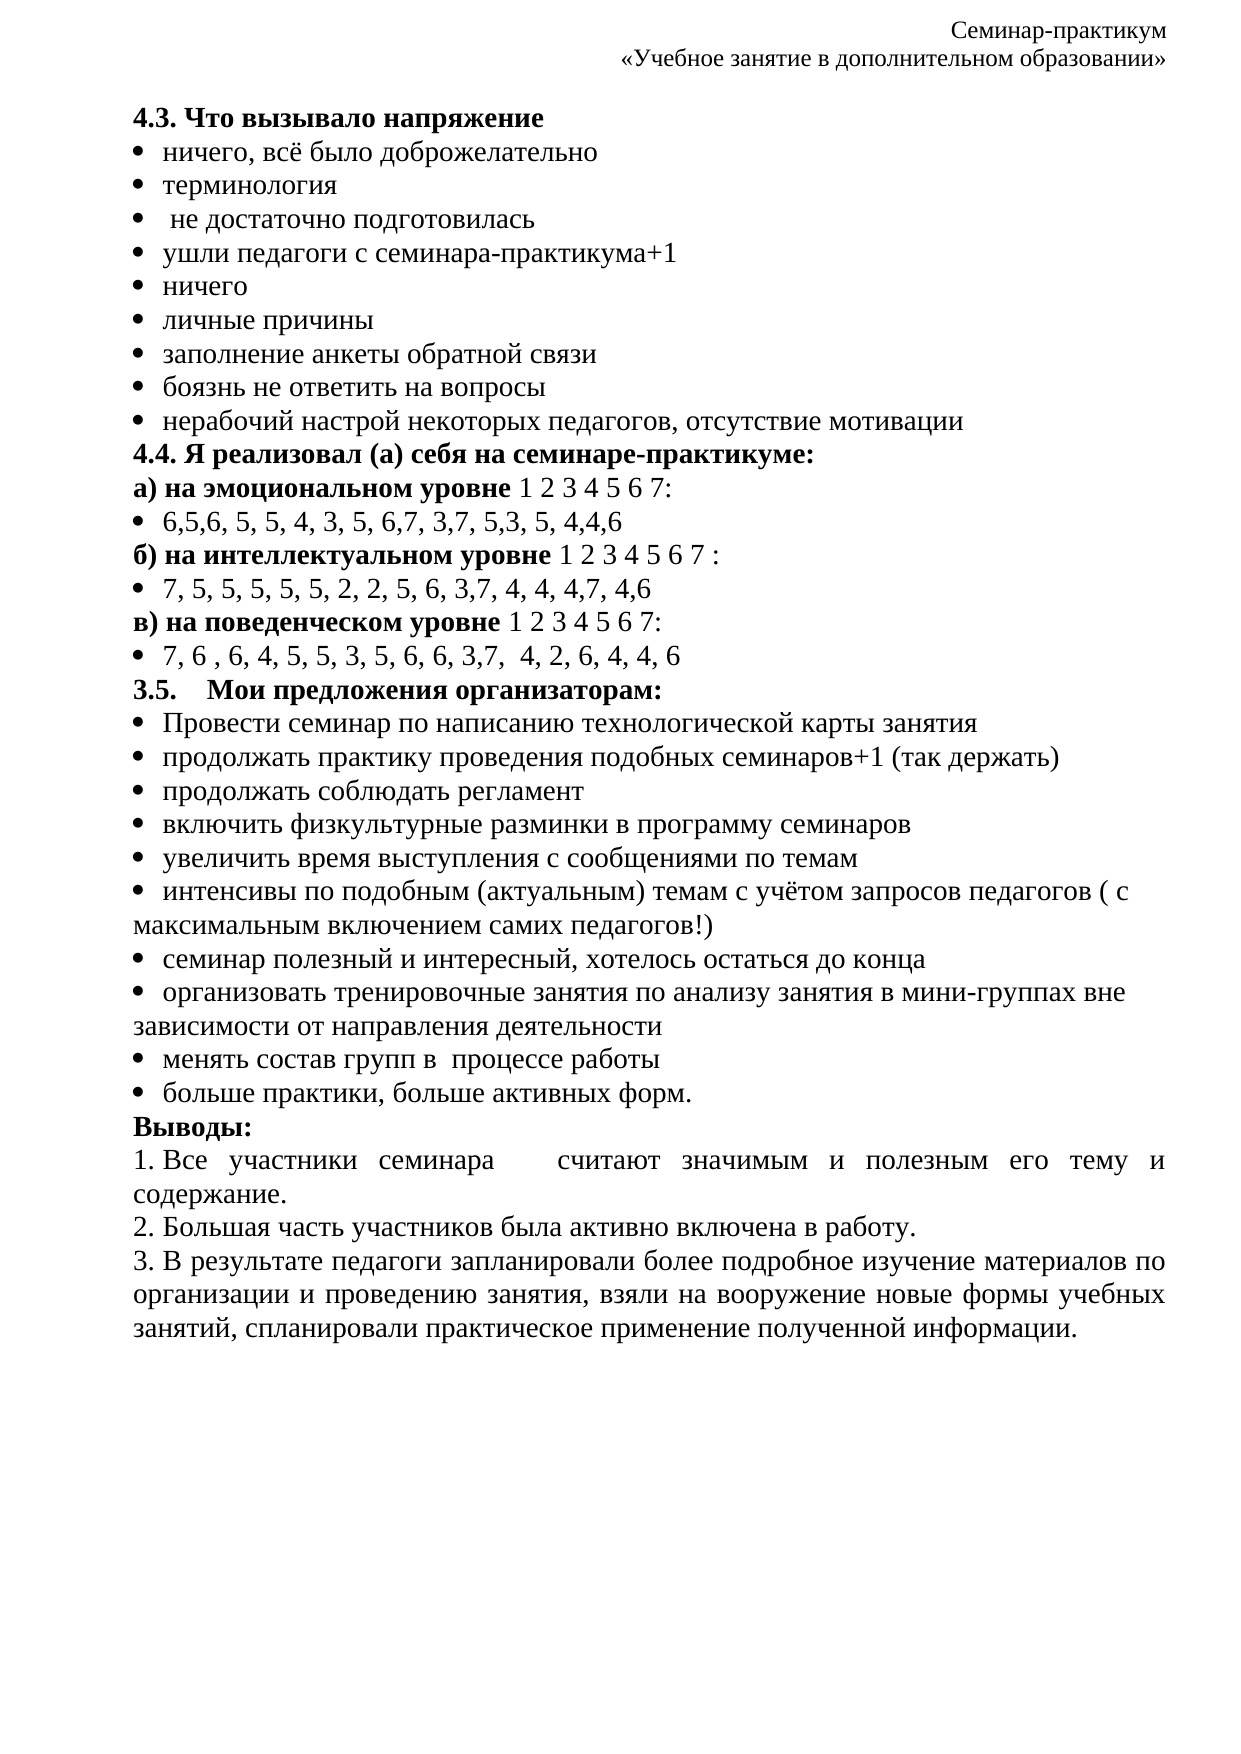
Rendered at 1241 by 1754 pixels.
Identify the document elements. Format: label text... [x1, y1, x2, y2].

list В результате педагоги запланировали более подробное изучение материалов по организации и проведению занятия, взяли на вооружение новые формы учебных занятий, спланировали практическое применение полученной информации. [133, 1243, 1167, 1344]
list Провести семинар по написанию технологической карты занятия [133, 705, 1167, 739]
list больше практики, больше активных форм. [133, 1075, 1167, 1109]
text в) на поведенческом уровне 1 2 3 4 5 6 7: [133, 604, 1167, 638]
text б) на интеллектуальном уровне 1 2 3 4 5 6 7 : [133, 537, 1167, 571]
list 6,5,6, 5, 5, 4, 3, 5, 6,7, 3,7, 5,3, 5, 4,4,6 [133, 504, 1167, 537]
list ничего [133, 268, 1167, 302]
list Мои предложения организаторам: [133, 672, 1167, 705]
list терминология [133, 167, 1167, 201]
list 7, 6 , 6, 4, 5, 5, 3, 5, 6, 6, 3,7, 4, 2, 6, 4, 4, 6 [133, 638, 1167, 672]
list заполнение анкеты обратной связи [133, 336, 1167, 369]
text 4.4. Я реализовал (а) себя на семинаре-практикуме: [133, 437, 1167, 470]
list включить физкультурные разминки в программу семинаров [133, 806, 1167, 840]
list семинар полезный и интересный, хотелось остаться до конца [133, 941, 1167, 974]
text 4.3. Что вызывало напряжение [133, 100, 1167, 134]
text а) на эмоциональном уровне 1 2 3 4 5 6 7: [133, 470, 1167, 504]
list боязнь не ответить на вопросы [133, 369, 1167, 403]
list ничего, всё было доброжелательно [133, 134, 1167, 167]
list менять состав групп в процессе работы [133, 1042, 1167, 1075]
list 7, 5, 5, 5, 5, 5, 2, 2, 5, 6, 3,7, 4, 4, 4,7, 4,6 [133, 571, 1167, 604]
list увеличить время выступления с сообщениями по темам [133, 840, 1167, 873]
text Выводы: [133, 1109, 1167, 1142]
list продолжать практику проведения подобных семинаров+1 (так держать) [133, 739, 1167, 773]
list Большая часть участников была активно включена в работу. [133, 1209, 1167, 1243]
list интенсивы по подобным (актуальным) темам с учётом запросов педагогов ( с максимальным включением самих педагогов!) [133, 873, 1167, 941]
list нерабочий настрой некоторых педагогов, отсутствие мотивации [133, 403, 1167, 437]
list ушли педагоги с семинара-практикума+1 [133, 235, 1167, 268]
list продолжать соблюдать регламент [133, 773, 1167, 806]
list не достаточно подготовилась [133, 201, 1167, 235]
list организовать тренировочные занятия по анализу занятия в мини-группах вне зависимости от направления деятельности [133, 974, 1167, 1042]
list личные причины [133, 302, 1167, 336]
list Все участники семинара считают значимым и полезным его тему и содержание. [133, 1142, 1167, 1209]
